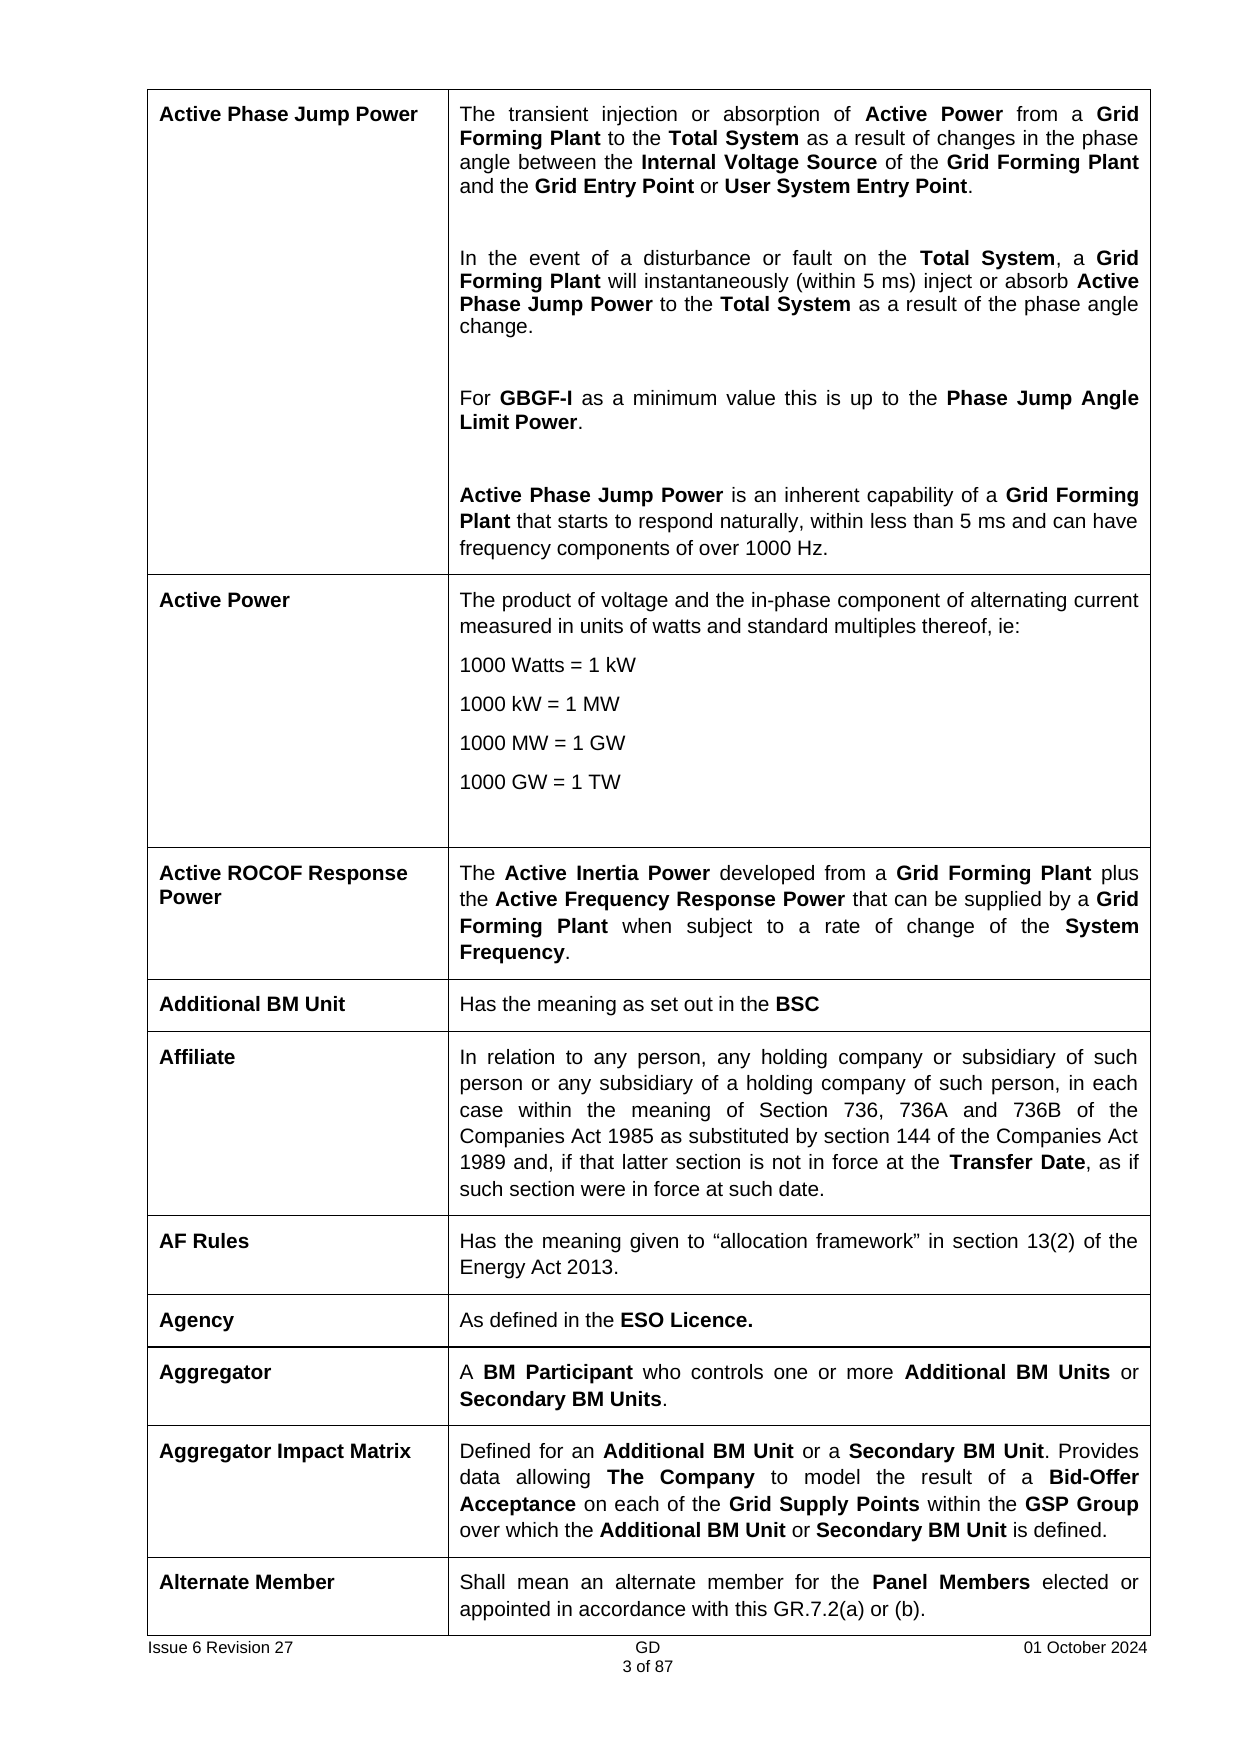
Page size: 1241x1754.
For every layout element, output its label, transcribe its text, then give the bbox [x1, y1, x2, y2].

table_cell Active ROCOF Response Power [148, 848, 448, 979]
table_cell Additional BM Unit [148, 980, 448, 1031]
table_cell Shall mean an alternate member for the Panel Members elected or appointed in accordance with this GR.7.2(a) or (b). [449, 1558, 1150, 1635]
table_cell Has the meaning given to “allocation framework” in section 13(2) of the Energy Act 2013. [449, 1216, 1150, 1294]
table_cell Agency [148, 1295, 448, 1346]
table_cell As defined in the ESO Licence. [449, 1295, 1150, 1346]
table_cell Active Phase Jump Power [148, 90, 448, 574]
table_cell Alternate Member [148, 1558, 448, 1635]
table_cell Defined for an Additional BM Unit or a Secondary BM Unit. Provides data allowing The Company to model the result of a Bid-Offer Acceptance on each of the Grid Supply Points within the GSP Group over which the Additional BM Unit or Secondary BM Unit is defined. [449, 1426, 1150, 1557]
table_cell Aggregator Impact Matrix [148, 1426, 448, 1557]
table_cell The Active Inertia Power developed from a Grid Forming Plant plus the Active Frequency Response Power that can be supplied by a Grid Forming Plant when subject to a rate of change of the System Frequency. [449, 848, 1150, 979]
table_cell A BM Participant who controls one or more Additional BM Units or Secondary BM Units. [449, 1348, 1150, 1425]
table_cell Aggregator [148, 1348, 448, 1425]
table_cell The product of voltage and the in-phase component of alternating current measured in units of watts and standard multiples thereof, ie: 1000 Watts = 1 kW 1000 kW = 1 MW 1000 MW = 1 GW 1000 GW = 1 TW [449, 575, 1150, 847]
table_cell Affiliate [148, 1032, 448, 1215]
table_cell Has the meaning as set out in the BSC [449, 980, 1150, 1031]
table_cell AF Rules [148, 1216, 448, 1294]
table_cell In relation to any person, any holding company or subsidiary of such person or any subsidiary of a holding company of such person, in each case within the meaning of Section 736, 736A and 736B of the Companies Act 1985 as substituted by section 144 of the Companies Act 1989 and, if that latter section is not in force at the Transfer Date, as if such section were in force at such date. [449, 1032, 1150, 1215]
table_cell The transient injection or absorption of Active Power from a Grid Forming Plant to the Total System as a result of changes in the phase angle between the Internal Voltage Source of the Grid Forming Plant and the Grid Entry Point or User System Entry Point. In the event of a disturbance or fault on the Total System, a Grid Forming Plant will instantaneously (within 5ms) inject or absorb Active Phase Jump Power to the Total System as a result of the phase angle change. For GBGF-I as a minimum value this is up to the Phase Jump Angle Limit Power. Active Phase Jump Power is an inherent capability of a Grid Forming Plant that starts to respond naturally, within less than 5 ms and can have frequency components of over 1000 Hz. [449, 90, 1150, 574]
table_cell Active Power [148, 575, 448, 847]
